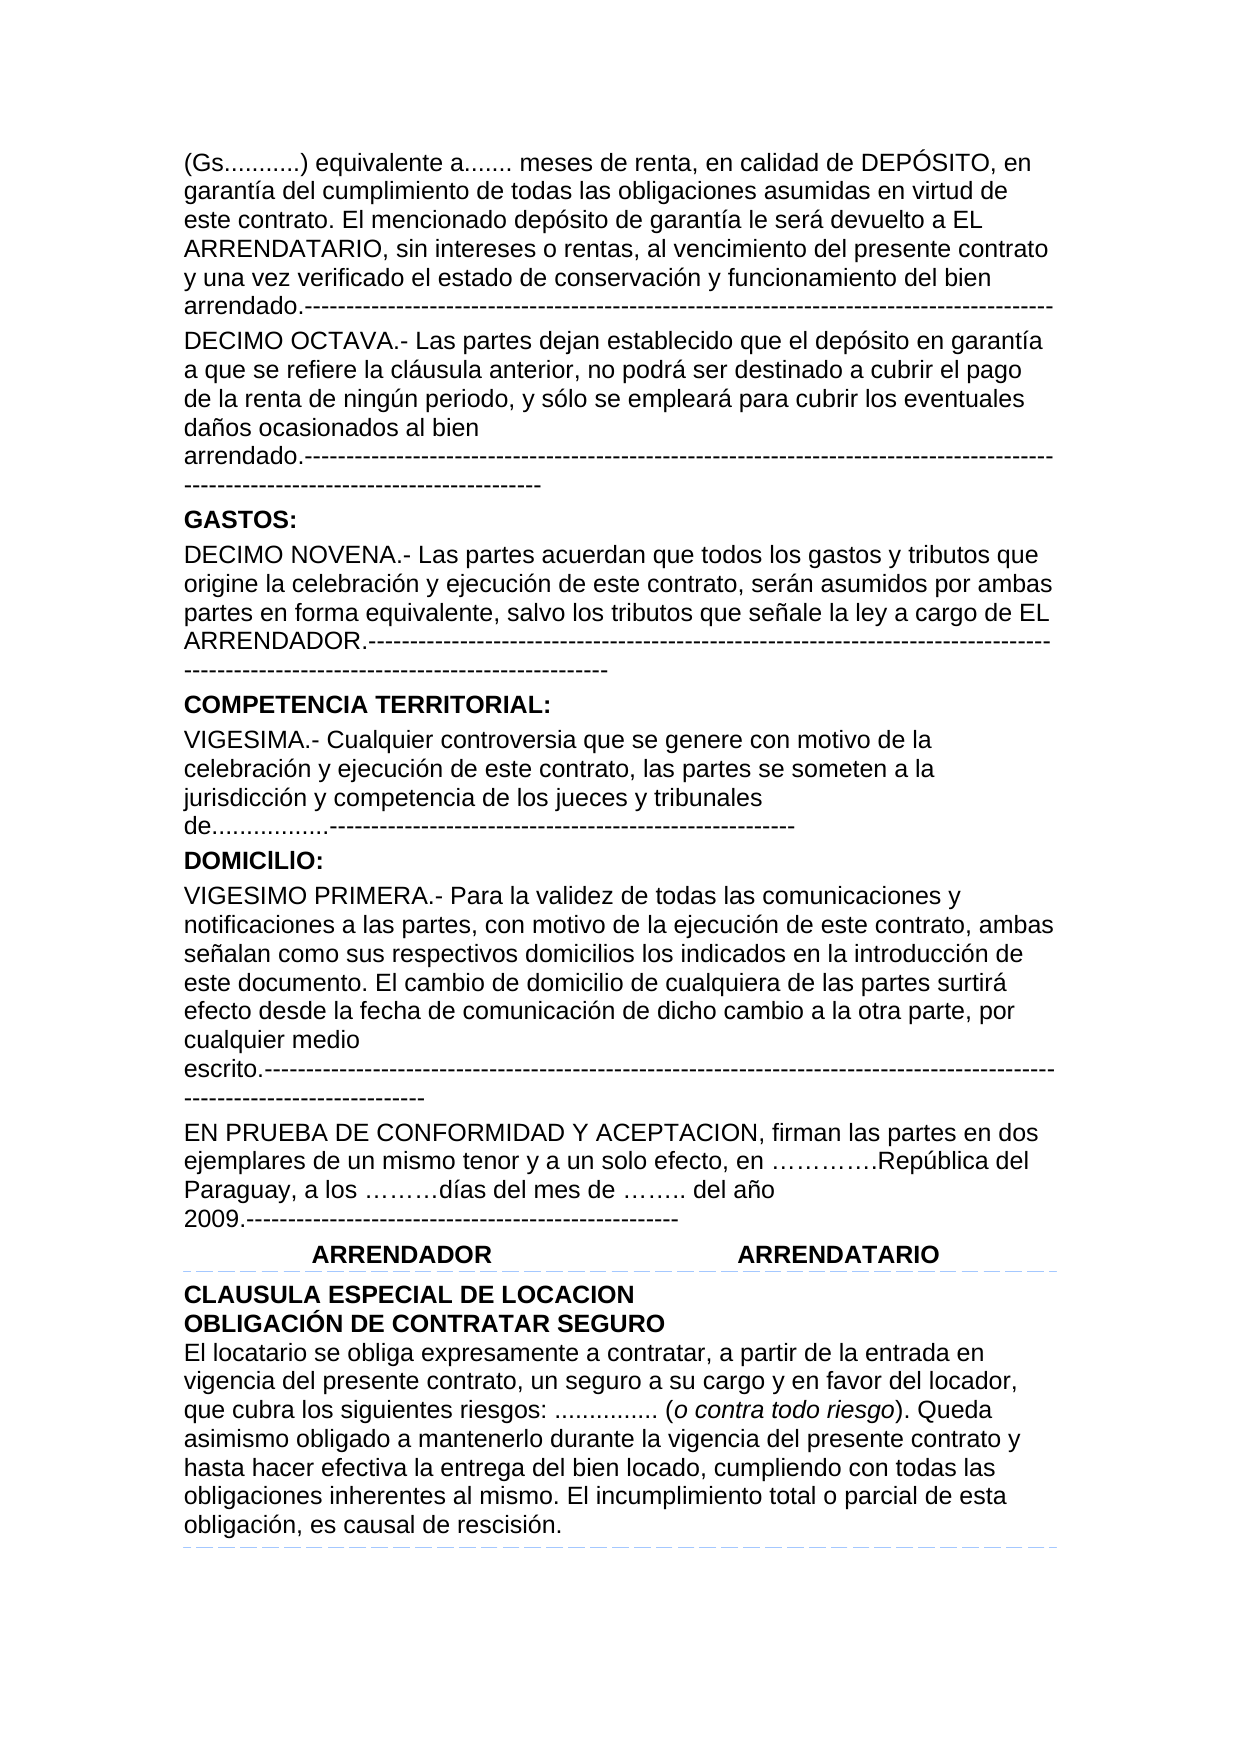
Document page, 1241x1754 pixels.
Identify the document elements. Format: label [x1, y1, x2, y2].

table_cell [177, 148, 1063, 1559]
